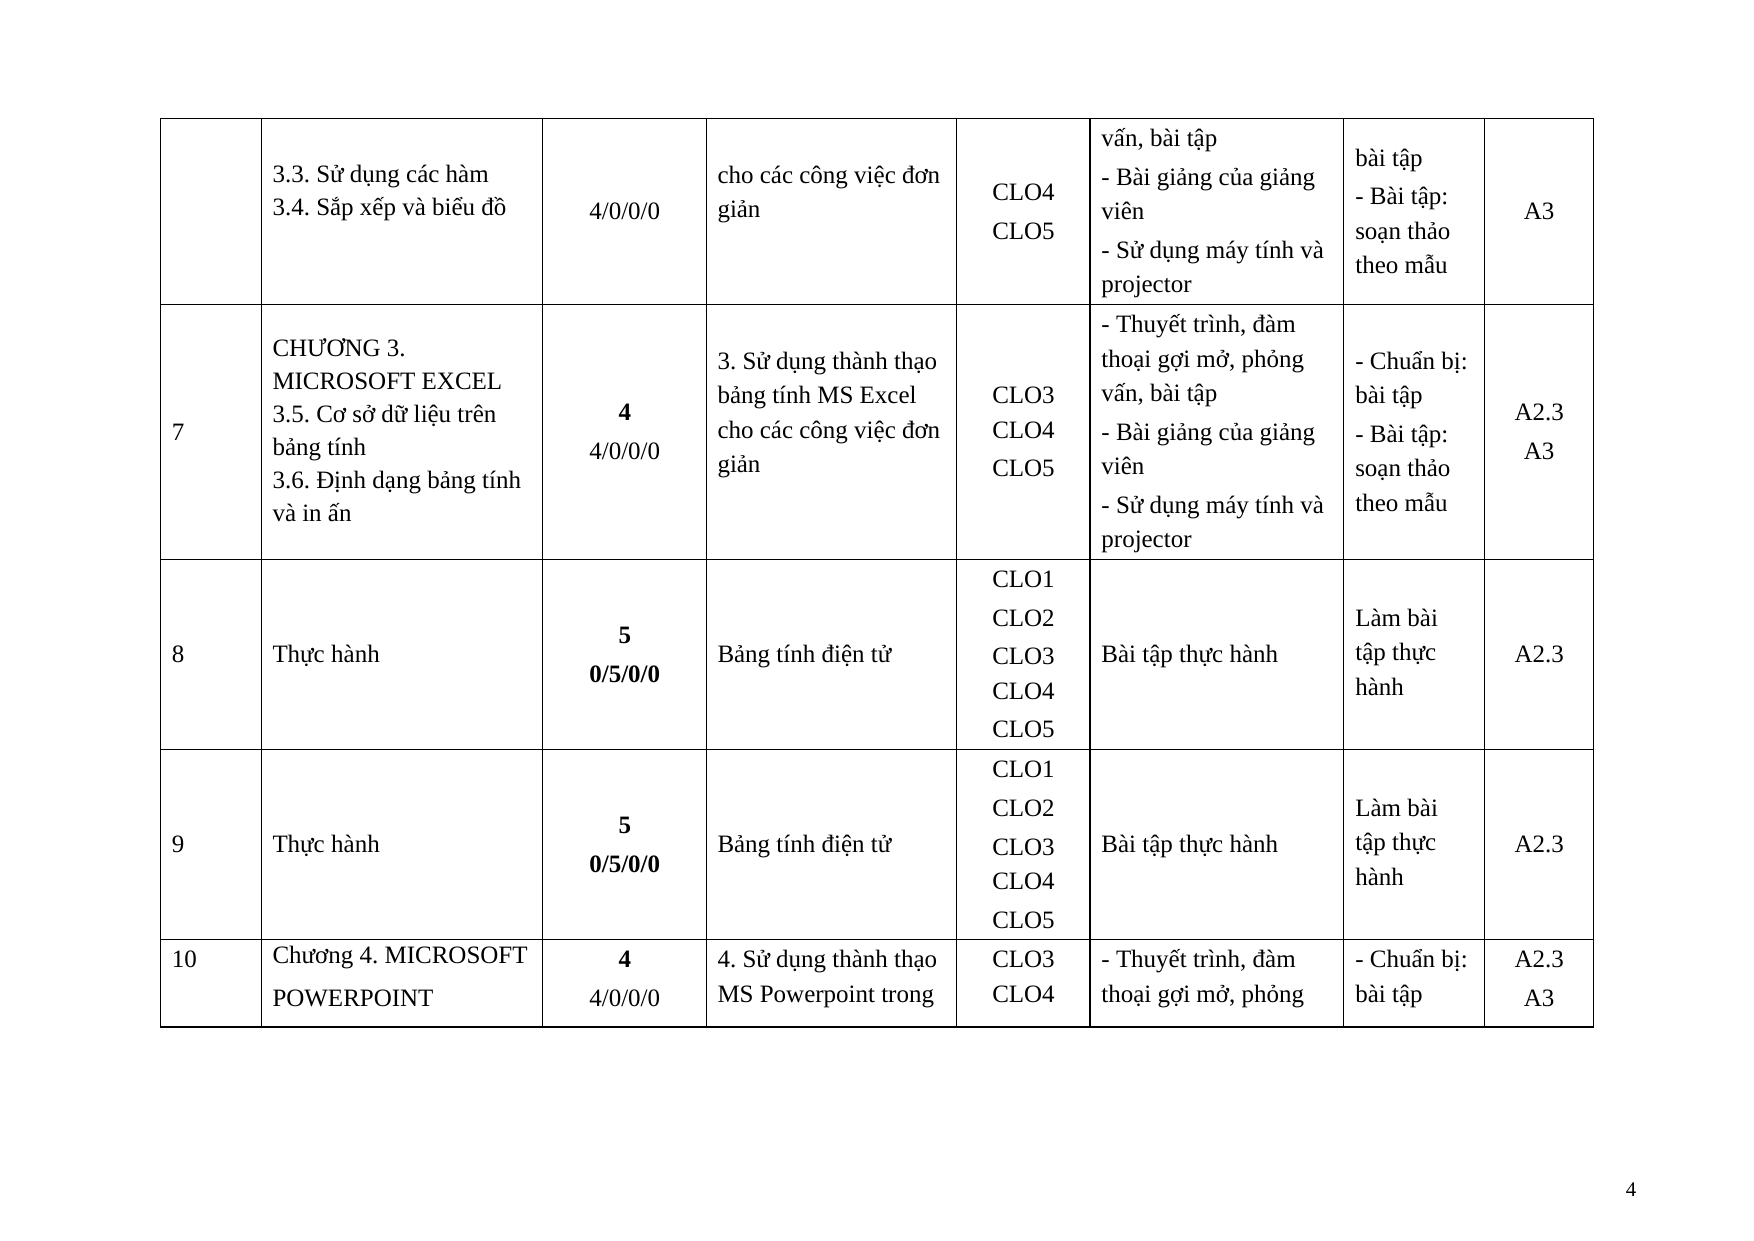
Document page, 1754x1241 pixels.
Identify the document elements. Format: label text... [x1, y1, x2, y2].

table_cell Làm bài tập thực hành [1344, 750, 1484, 939]
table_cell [262, 940, 542, 1026]
table_cell A2.3 A3 [1485, 940, 1593, 1026]
table_cell 3. Sử dụng thành thạo bảng tính MS Excel cho các công việc đơn giản [707, 305, 956, 559]
table_cell 9 [161, 750, 261, 939]
table_cell 10 [161, 940, 261, 1026]
table_cell Làm bài tập thực hành [1344, 560, 1484, 749]
table_cell 8 [161, 560, 261, 749]
table_cell CLO1 CLO2 CLO3 CLO4 CLO5 [957, 750, 1089, 939]
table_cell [707, 940, 956, 1026]
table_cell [262, 119, 542, 304]
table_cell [1344, 119, 1484, 304]
table_cell A2.3 [1485, 750, 1593, 939]
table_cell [1091, 940, 1343, 1026]
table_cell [707, 119, 956, 304]
table_cell 6 [161, 119, 261, 304]
table_cell - Thuyết trình, đàm thoại gợi mở, phỏng vấn, bài tập - Bài giảng của giảng viên - Sử dụng máy tính và projector [1091, 305, 1343, 559]
table_cell 4 4/0/0/0 [543, 119, 706, 304]
table_cell 5 0/5/0/0 [543, 750, 706, 939]
table_cell CLO3 CLO4 CLO5 [957, 940, 1089, 1026]
table_cell Thực hành [262, 560, 542, 749]
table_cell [1091, 119, 1343, 304]
table_cell Thực hành [262, 750, 542, 939]
table_cell CLO3 CLO4 CLO5 [957, 305, 1089, 559]
table_cell 4 4/0/0/0 [543, 305, 706, 559]
table_cell CHƯƠNG 3. MICROSOFT EXCEL 3.5. Cơ sở dữ liệu trên bảng tính 3.6. Định dạng bảng tính và in ấn [262, 305, 542, 559]
table_cell CLO1 CLO2 CLO3 CLO4 CLO5 [957, 560, 1089, 749]
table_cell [1344, 940, 1484, 1026]
table_cell Bảng tính điện tử [707, 750, 956, 939]
table_cell CLO3 CLO4 CLO5 [957, 119, 1089, 304]
table_cell Bảng tính điện tử [707, 560, 956, 749]
table_cell 4 4/0/0/0 [543, 940, 706, 1026]
table_cell - Chuẩn bị: bài tập - Bài tập: soạn thảo theo mẫu [1344, 305, 1484, 559]
table_cell A2.3 A3 [1485, 119, 1593, 304]
table_cell Bài tập thực hành [1091, 750, 1343, 939]
table_cell 7 [161, 305, 261, 559]
table_cell Bài tập thực hành [1091, 560, 1343, 749]
table_cell A2.3 [1485, 560, 1593, 749]
table_cell 5 0/5/0/0 [543, 560, 706, 749]
table_cell A2.3 A3 [1485, 305, 1593, 559]
